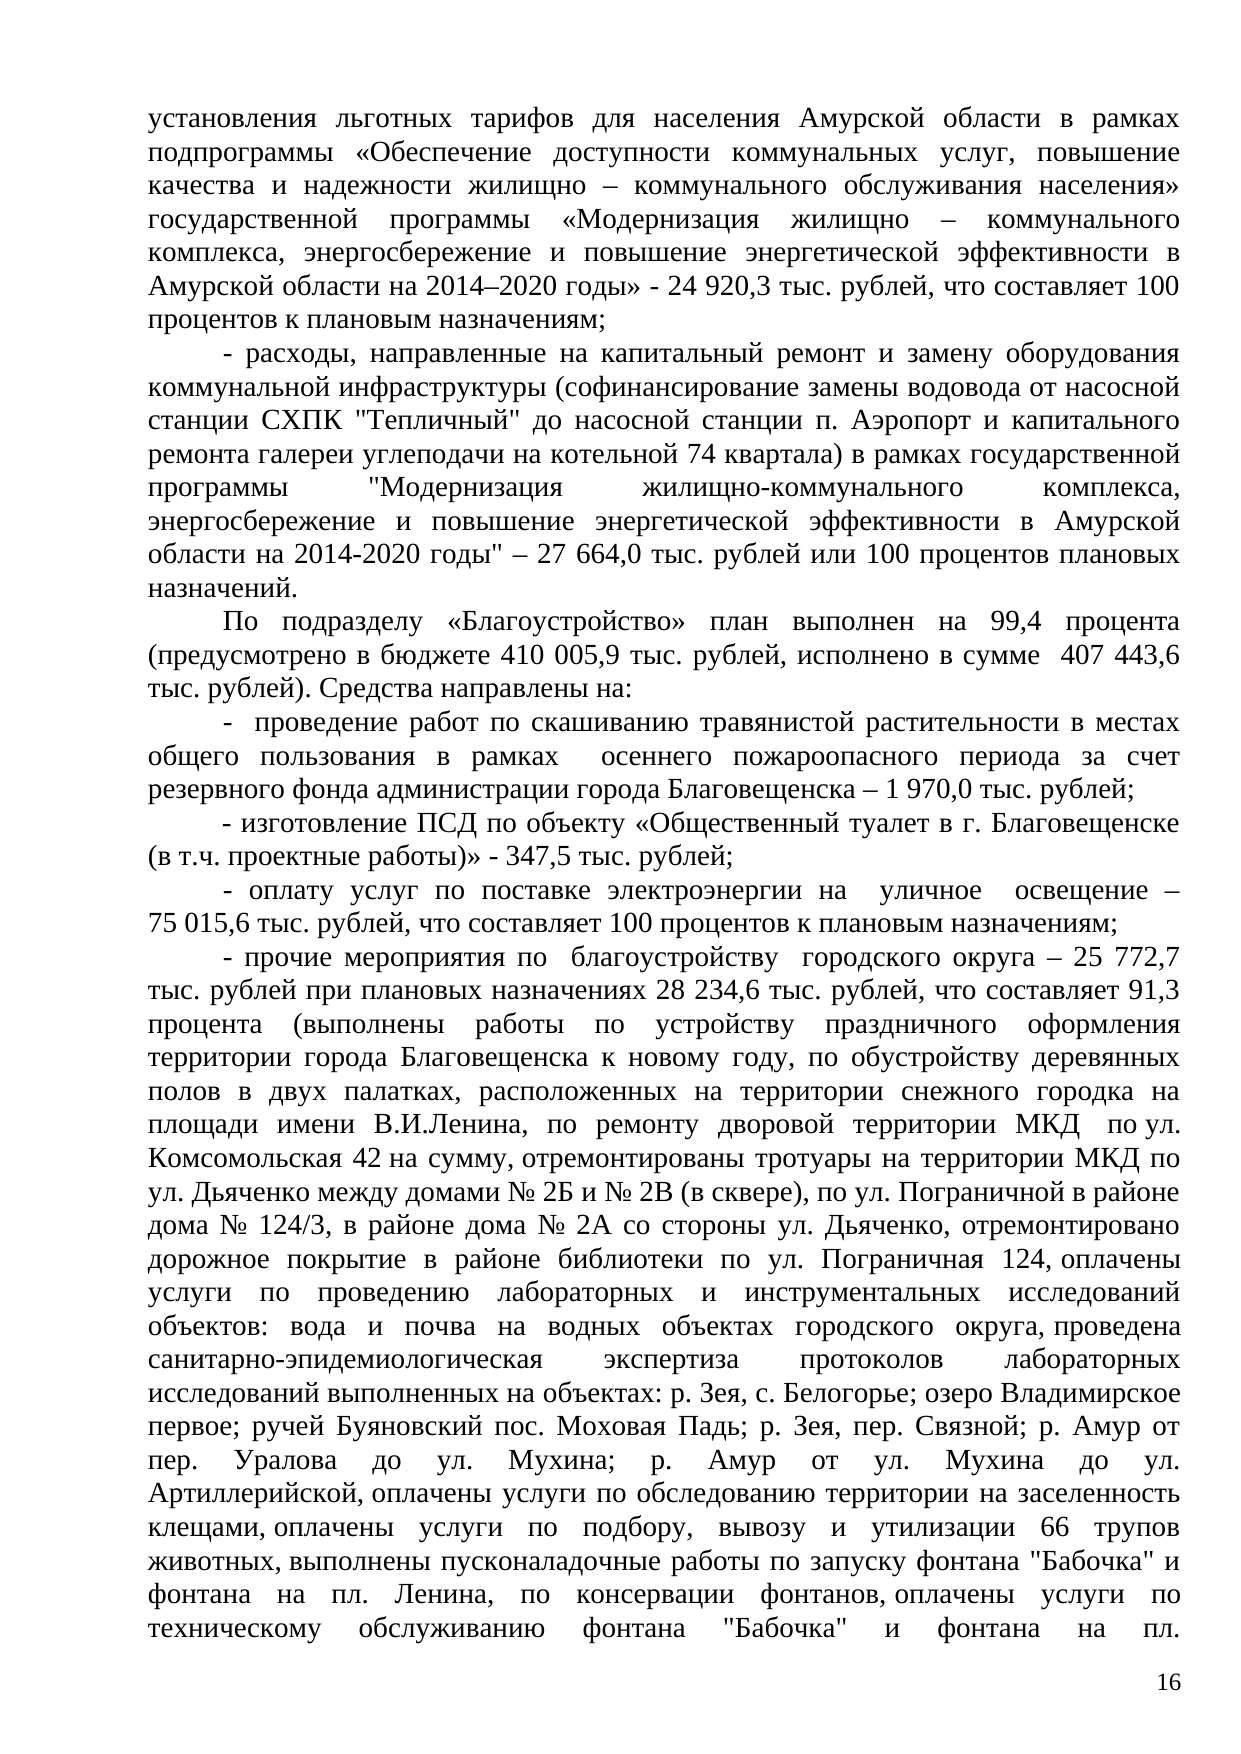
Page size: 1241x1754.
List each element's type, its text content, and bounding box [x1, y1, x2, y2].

text - изготовление ПСД по объекту «Общественный туалет в г. Благовещенске (в т.ч. проектные работы)» - 347,5 тыс. рублей; [148, 805, 1181, 872]
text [148, 100, 1181, 335]
text По подразделу «Благоустройство» план выполнен на 99,4 процента (предусмотрено в бюджете 410 005,9 тыс. рублей, исполнено в сумме 407 443,6 тыс. рублей). Средства направлены на: [148, 603, 1181, 704]
text - расходы, направленные на капитальный ремонт и замену оборудования коммунальной инфраструктуры (софинансирование замены водовода от насосной станции СХПК "Тепличный" до насосной станции п. Аэропорт и капитального ремонта галереи углеподачи на котельной 74 квартала) в рамках государственной программы "Модернизация жилищно-коммунального комплекса, энергосбережение и повышение энергетической эффективности в Амурской области на 2014-2020 годы" – 27 664,0 тыс. рублей или 100 процентов плановых назначений. [148, 335, 1181, 603]
text - оплату услуг по поставке электроэнергии на уличное освещение – 75 015,6 тыс. рублей, что составляет 100 процентов к плановым назначениям; [148, 872, 1181, 939]
text - проведение работ по скашиванию травянистой растительности в местах общего пользования в рамках осеннего пожароопасного периода за счет резервного фонда администрации города Благовещенска – 1 970,0 тыс. рублей; [148, 704, 1181, 805]
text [148, 939, 1181, 1643]
